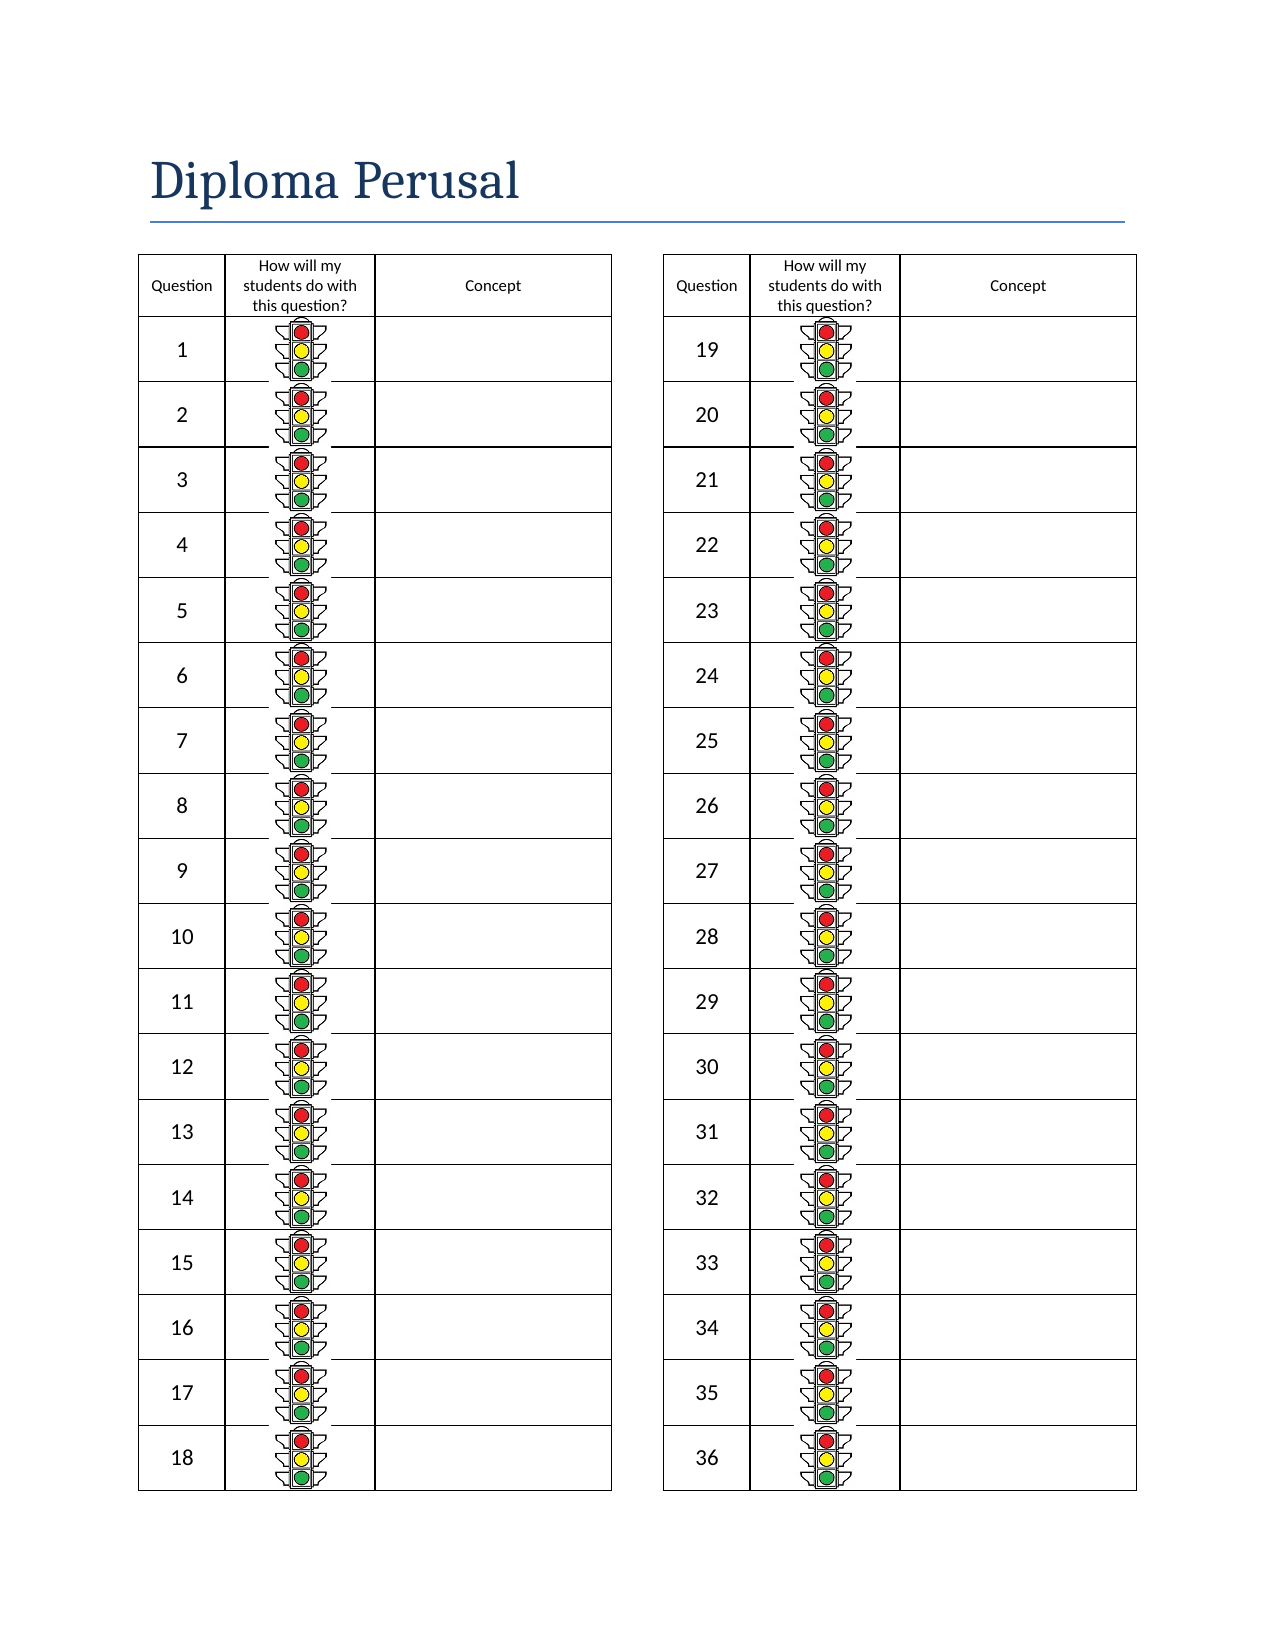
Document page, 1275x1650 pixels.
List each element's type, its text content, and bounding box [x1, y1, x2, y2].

table_cell [226, 513, 268, 577]
table_cell 31 [664, 1100, 749, 1164]
table_cell [332, 1230, 374, 1294]
table_cell [332, 774, 374, 838]
table_cell [751, 1360, 793, 1424]
table_cell 36 [664, 1426, 749, 1490]
title Diploma Perusal [150, 150, 1125, 221]
table_cell [376, 1360, 611, 1424]
table_cell [376, 1100, 611, 1164]
table_cell [332, 1034, 374, 1098]
table_cell 24 [664, 643, 749, 707]
table_cell [226, 1426, 268, 1490]
picture [793, 1295, 857, 1490]
table_cell [226, 1360, 268, 1424]
table_cell 20 [664, 382, 749, 446]
table_cell 22 [664, 513, 749, 577]
table_cell [376, 1230, 611, 1294]
table_cell [751, 1230, 793, 1294]
table_cell [901, 1426, 1136, 1490]
table_cell [751, 1295, 793, 1359]
picture [268, 643, 332, 968]
table_header Concept [376, 255, 611, 316]
table_cell [376, 839, 611, 903]
picture [793, 969, 857, 1229]
table_cell [857, 774, 899, 838]
table_cell [901, 382, 1136, 446]
table_cell 29 [664, 969, 749, 1033]
table_cell 33 [664, 1230, 749, 1294]
table_cell [751, 839, 793, 903]
table_cell 1 [139, 317, 224, 381]
picture [268, 317, 332, 642]
table_cell [857, 1230, 899, 1294]
table_cell [226, 1100, 268, 1164]
table_cell [751, 969, 793, 1033]
table_cell [901, 1034, 1136, 1098]
table_cell [332, 1426, 374, 1490]
table_cell [857, 708, 899, 772]
table_cell 8 [139, 774, 224, 838]
table_cell [857, 1034, 899, 1098]
table_cell 27 [664, 839, 749, 903]
table_cell [332, 578, 374, 642]
table_cell 2 [139, 382, 224, 446]
table_cell 35 [664, 1360, 749, 1424]
table_cell [226, 1295, 268, 1359]
table_cell [857, 317, 899, 381]
table_cell 30 [664, 1034, 749, 1098]
table_cell [226, 578, 268, 642]
table_cell [751, 774, 793, 838]
picture [268, 1295, 332, 1490]
table_cell [226, 643, 268, 707]
table_cell [857, 643, 899, 707]
table_cell [332, 904, 374, 968]
table_cell [901, 1360, 1136, 1424]
picture [793, 643, 857, 968]
table_cell [901, 448, 1136, 512]
table_cell [751, 317, 793, 381]
table_cell [376, 774, 611, 838]
table_cell [376, 708, 611, 772]
table_cell [332, 643, 374, 707]
table_cell [901, 1295, 1136, 1359]
table_cell 15 [139, 1230, 224, 1294]
table_cell [901, 904, 1136, 968]
table_cell 14 [139, 1165, 224, 1229]
picture [268, 1230, 332, 1294]
table_cell [901, 708, 1136, 772]
table_cell [751, 513, 793, 577]
table_cell [226, 774, 268, 838]
table_cell [376, 317, 611, 381]
table_cell [376, 904, 611, 968]
table_cell 13 [139, 1100, 224, 1164]
table_cell [857, 904, 899, 968]
table_cell [332, 513, 374, 577]
table_cell [857, 969, 899, 1033]
table_cell [226, 969, 268, 1033]
table_cell [226, 904, 268, 968]
table_cell [376, 513, 611, 577]
table_cell [226, 839, 268, 903]
table_cell 26 [664, 774, 749, 838]
table_cell [901, 317, 1136, 381]
table_cell [901, 969, 1136, 1033]
table_cell [901, 839, 1136, 903]
table_cell [376, 1295, 611, 1359]
table_cell [751, 708, 793, 772]
table_cell [901, 1100, 1136, 1164]
table_cell [751, 1165, 793, 1229]
table_cell [226, 317, 268, 381]
table_cell [857, 448, 899, 512]
table_cell 12 [139, 1034, 224, 1098]
table_cell [751, 904, 793, 968]
table_cell [751, 1034, 793, 1098]
table_cell [376, 382, 611, 446]
table_cell 32 [664, 1165, 749, 1229]
table_cell 18 [139, 1426, 224, 1490]
table_cell [376, 643, 611, 707]
table_cell [857, 578, 899, 642]
table_cell [857, 1100, 899, 1164]
table_cell [332, 969, 374, 1033]
table_cell Question [664, 255, 749, 316]
table_cell [751, 1100, 793, 1164]
table_cell [332, 839, 374, 903]
table_cell 6 [139, 643, 224, 707]
table_cell How will my students do with this question? [751, 255, 899, 316]
table_cell [226, 1230, 268, 1294]
table_cell [857, 839, 899, 903]
table_cell [751, 578, 793, 642]
table_cell [376, 1426, 611, 1490]
table_cell [332, 1165, 374, 1229]
table_cell [901, 513, 1136, 577]
table_cell 28 [664, 904, 749, 968]
table_cell 3 [139, 448, 224, 512]
table_cell [751, 382, 793, 446]
table_cell [226, 1034, 268, 1098]
table_cell [332, 382, 374, 446]
table_cell [332, 1295, 374, 1359]
table_header How will my students do with this question? [226, 255, 374, 316]
table_cell 7 [139, 708, 224, 772]
table_cell [226, 448, 268, 512]
table_cell [376, 969, 611, 1033]
table_cell 21 [664, 448, 749, 512]
table_cell 4 [139, 513, 224, 577]
table_cell 23 [664, 578, 749, 642]
table_cell 34 [664, 1295, 749, 1359]
table_cell 5 [139, 578, 224, 642]
table_cell [376, 1034, 611, 1098]
table_cell [751, 1426, 793, 1490]
table_cell [857, 1426, 899, 1490]
table_cell [332, 317, 374, 381]
table_cell 16 [139, 1295, 224, 1359]
picture [793, 317, 857, 642]
table_cell [332, 708, 374, 772]
table_cell [857, 1165, 899, 1229]
table_cell [857, 513, 899, 577]
table_cell [332, 448, 374, 512]
table_cell [901, 1165, 1136, 1229]
table_cell [226, 1165, 268, 1229]
table_cell [376, 448, 611, 512]
table_cell 10 [139, 904, 224, 968]
table_cell [857, 382, 899, 446]
table_cell [226, 708, 268, 772]
table_header Question [139, 255, 224, 316]
table_cell [857, 1360, 899, 1424]
table_cell [226, 382, 268, 446]
table_cell [332, 1360, 374, 1424]
table_cell [901, 643, 1136, 707]
table_cell [751, 643, 793, 707]
table_cell 19 [664, 317, 749, 381]
table_cell [901, 578, 1136, 642]
table_cell [857, 1295, 899, 1359]
table_cell [332, 1100, 374, 1164]
picture [793, 1230, 857, 1294]
table_cell [751, 448, 793, 512]
table_cell 11 [139, 969, 224, 1033]
table_cell 25 [664, 708, 749, 772]
table_cell 17 [139, 1360, 224, 1424]
table_cell 9 [139, 839, 224, 903]
table_cell [376, 1165, 611, 1229]
table_cell [901, 1230, 1136, 1294]
table_cell Concept [901, 255, 1136, 316]
table_cell [901, 774, 1136, 838]
picture [268, 969, 332, 1229]
table_cell [376, 578, 611, 642]
